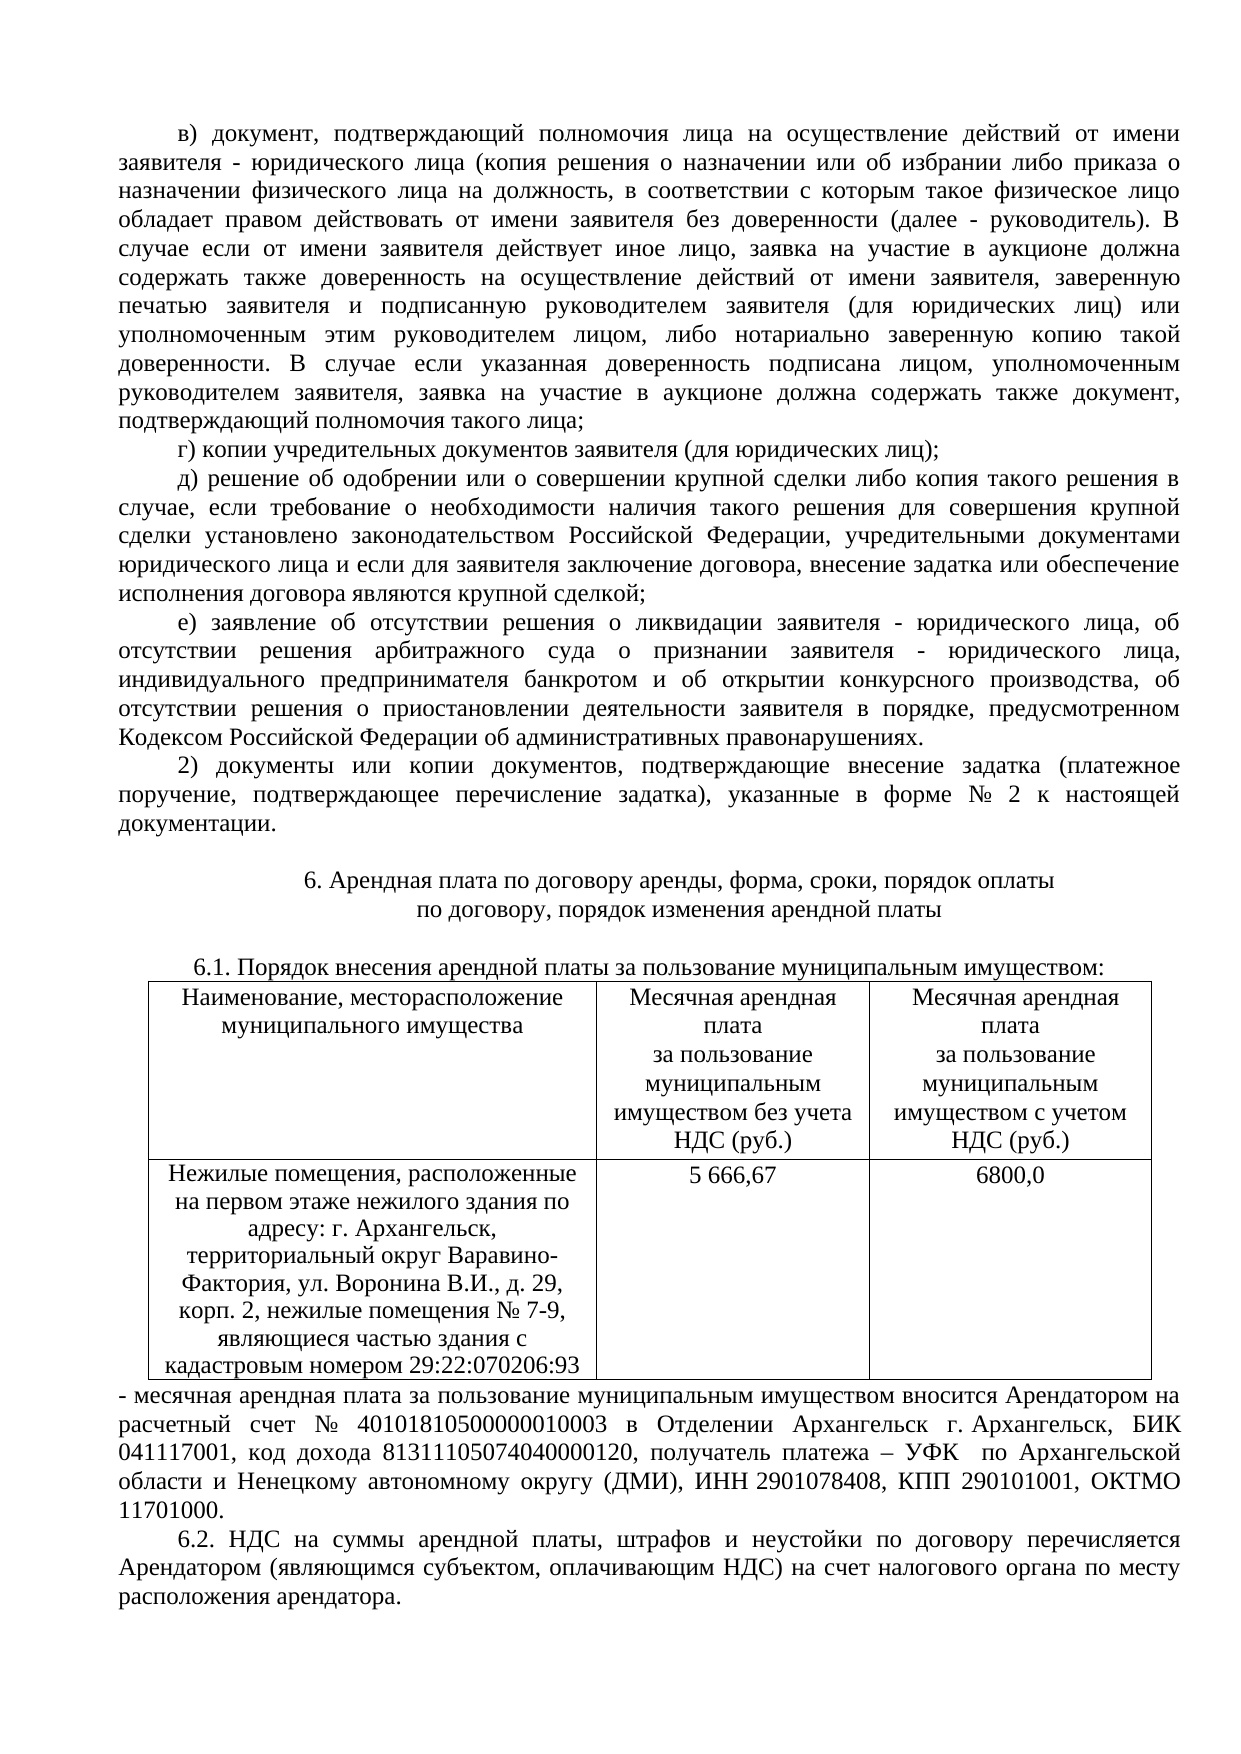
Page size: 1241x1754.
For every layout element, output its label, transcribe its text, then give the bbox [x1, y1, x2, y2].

table_header Месячная арендная плата за пользование муниципальным имуществом с учетом НДС (руб.) [870, 982, 1151, 1159]
text г) копии учредительных документов заявителя (для юридических лиц); [118, 434, 1181, 463]
table_header Месячная арендная плата за пользование муниципальным имуществом без учета НДС (руб.) [597, 982, 869, 1159]
text 6.2. НДС на суммы арендной платы, штрафов и неустойки по договору перечисляется Арендатором (являющимся субъектом, оплачивающим НДС) на счет налогового органа по месту расположения арендатора. [118, 1524, 1181, 1610]
text 6. Арендная плата по договору аренды, форма, сроки, порядок оплаты [118, 866, 1181, 894]
text е) заявление об отсутствии решения о ликвидации заявителя - юридического лица, об отсутствии решения арбитражного суда о признании заявителя - юридического лица, индивидуального предпринимателя банкротом и об открытии конкурсного производства, об отсутствии решения о приостановлении деятельности заявителя в порядке, предусмотренном Кодексом Российской Федерации об административных правонарушениях. [118, 607, 1181, 751]
text - месячная арендная плата за пользование муниципальным имуществом вносится Арендатором на расчетный счет № 40101810500000010003 в Отделении Архангельск г. Архангельск, БИК 041117001, код дохода 81311105074040000120, получатель платежа – УФК по Архангельской области и Ненецкому автономному округу (ДМИ), ИНН 2901078408, КПП 290101001, ОКТМО 11701000. [118, 1380, 1181, 1524]
text 6.1. Порядок внесения арендной платы за пользование муниципальным имуществом: [118, 952, 1181, 981]
text по договору, порядок изменения арендной платы [118, 894, 1181, 923]
text д) решение об одобрении или о совершении крупной сделки либо копия такого решения в случае, если требование о необходимости наличия такого решения для совершения крупной сделки установлено законодательством Российской Федерации, учредительными документами юридического лица и если для заявителя заключение договора, внесение задатка или обеспечение исполнения договора являются крупной сделкой; [118, 463, 1181, 607]
table_cell 5 666,67 [597, 1160, 869, 1379]
table_cell Нежилые помещения, расположенные на первом этаже нежилого здания по адресу: г. Архангельск, территориальный округ Варавино-Фактория, ул. Воронина В.И., д. 29, корп. 2, нежилые помещения № 7-9, являющиеся частью здания с кадастровым номером 29:22:070206:93 [149, 1160, 596, 1379]
table_cell 6800,0 [870, 1160, 1151, 1379]
text 2) документы или копии документов, подтверждающие внесение задатка (платежное поручение, подтверждающее перечисление задатка), указанные в форме № 2 к настоящей документации. [118, 751, 1181, 837]
text в) документ, подтверждающий полномочия лица на осуществление действий от имени заявителя - юридического лица (копия решения о назначении или об избрании либо приказа о назначении физического лица на должность, в соответствии с которым такое физическое лицо обладает правом действовать от имени заявителя без доверенности (далее - руководитель). В случае если от имени заявителя действует иное лицо, заявка на участие в аукционе должна содержать также доверенность на осуществление действий от имени заявителя, заверенную печатью заявителя и подписанную руководителем заявителя (для юридических лиц) или уполномоченным этим руководителем лицом, либо нотариально заверенную копию такой доверенности. В случае если указанная доверенность подписана лицом, уполномоченным руководителем заявителя, заявка на участие в аукционе должна содержать также документ, подтверждающий полномочия такого лица; [118, 118, 1181, 434]
table_header Наименование, месторасположение муниципального имущества [149, 982, 596, 1159]
